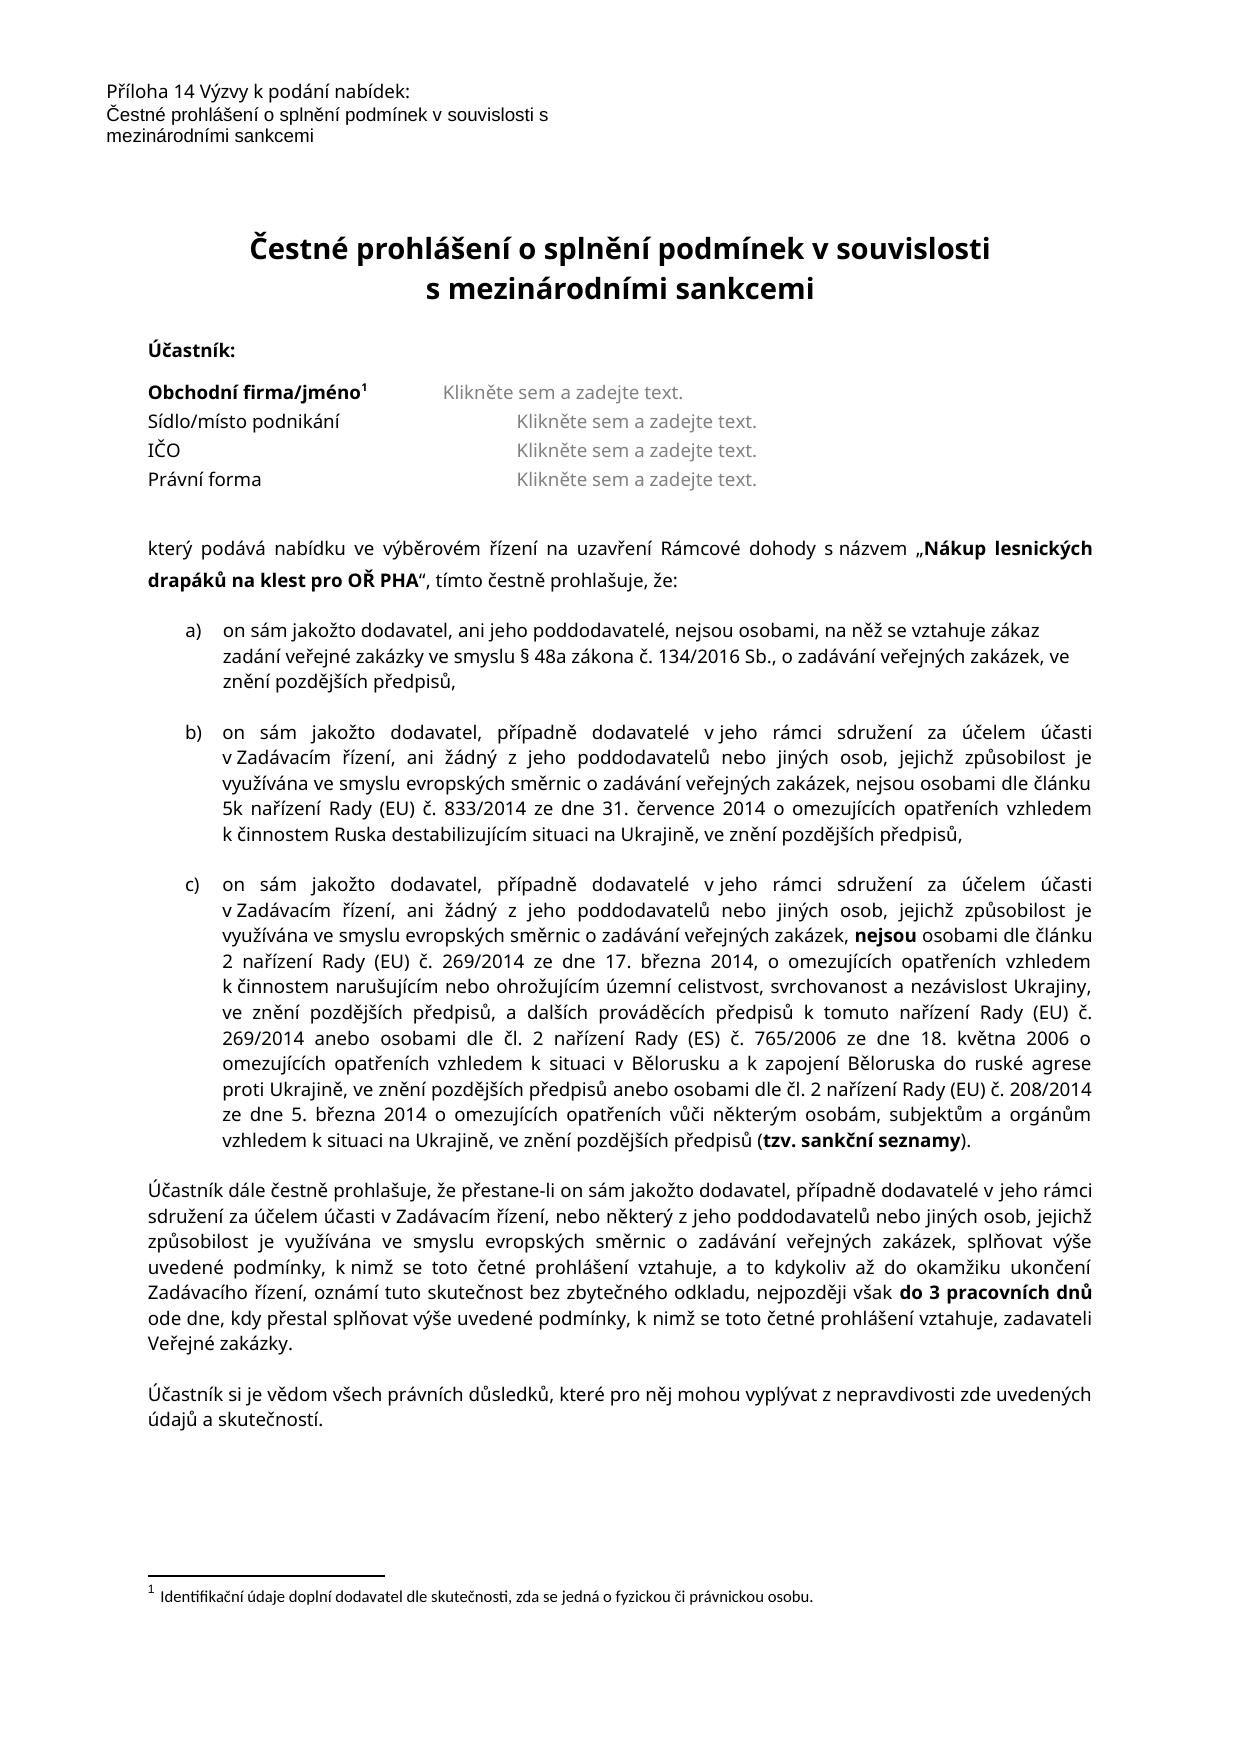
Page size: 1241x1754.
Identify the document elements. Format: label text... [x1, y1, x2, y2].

list on sám jakožto dodavatel, případně dodavatelé v jeho rámci sdružení za účelem účasti v Zadávacím řízení, ani žádný z jeho poddodavatelů nebo jiných osob, jejichž způsobilost je využívána ve smyslu evropských směrnic o zadávání veřejných zakázek, nejsou osobami dle článku 2 nařízení Rady (EU) č. 269/2014 ze dne 17. března 2014, o omezujících opatřeních vzhledem k činnostem narušujícím nebo ohrožujícím územní celistvost, svrchovanost a nezávislost Ukrajiny, ve znění pozdějších předpisů, a dalších prováděcích předpisů k tomuto nařízení Rady (EU) č. 269/2014 anebo osobami dle čl. 2 nařízení Rady (ES) č. 765/2006 ze dne 18. května 2006 o omezujících opatřeních vzhledem k situaci v Bělorusku a k zapojení Běloruska do ruské agrese proti Ukrajině, ve znění pozdějších předpisů anebo osobami dle čl. 2 nařízení Rady (EU) č. 208/2014 ze dne 5. března 2014 o omezujících opatřeních vůči některým osobám, subjektům a orgánům vzhledem k situaci na Ukrajině, ve znění pozdějších předpisů (tzv. sankční seznamy). [185, 872, 1093, 1152]
text Obchodní firma/jméno [148, 376, 1093, 405]
title Čestné prohlášení o splnění podmínek v souvislosti s mezinárodními sankcemi [148, 228, 1093, 308]
text Právní forma [148, 463, 1093, 492]
text Sídlo/místo podnikání [148, 405, 1093, 434]
list on sám jakožto dodavatel, ani jeho poddodavatelé, nejsou osobami, na něž se vztahuje zákaz zadání veřejné zakázky ve smyslu § 48a zákona č. 134/2016 Sb., o zadávání veřejných zakázek, ve znění pozdějších předpisů, [185, 617, 1093, 694]
text Účastník si je vědom všech právních důsledků, které pro něj mohou vyplývat z nepravdivosti zde uvedených údajů a skutečností. [148, 1381, 1093, 1432]
text který podává nabídku ve výběrovém řízení na uzavření Rámcové dohody s názvem „Nákup lesnických drapáků na klest pro OŘ PHA“, tímto čestně prohlašuje, že: [148, 530, 1093, 592]
text Účastník dále čestně prohlašuje, že přestane-li on sám jakožto dodavatel, případně dodavatelé v jeho rámci sdružení za účelem účasti v Zadávacím řízení, nebo některý z jeho poddodavatelů nebo jiných osob, jejichž způsobilost je využívána ve smyslu evropských směrnic o zadávání veřejných zakázek, splňovat výše uvedené podmínky, k nimž se toto četné prohlášení vztahuje, a to kdykoliv až do okamžiku ukončení Zadávacího řízení, oznámí tuto skutečnost bez zbytečného odkladu, nejpozději však do 3 pracovních dnů ode dne, kdy přestal splňovat výše uvedené podmínky, k nimž se toto četné prohlášení vztahuje, zadavateli Veřejné zakázky. [148, 1177, 1093, 1356]
text IČO [148, 434, 1093, 463]
list on sám jakožto dodavatel, případně dodavatelé v jeho rámci sdružení za účelem účasti v Zadávacím řízení, ani žádný z jeho poddodavatelů nebo jiných osob, jejichž způsobilost je využívána ve smyslu evropských směrnic o zadávání veřejných zakázek, nejsou osobami dle článku 5k nařízení Rady (EU) č. 833/2014 ze dne 31. července 2014 o omezujících opatřeních vzhledem k činnostem Ruska destabilizujícím situaci na Ukrajině, ve znění pozdějších předpisů, [185, 719, 1093, 847]
text Účastník: [148, 333, 1093, 364]
